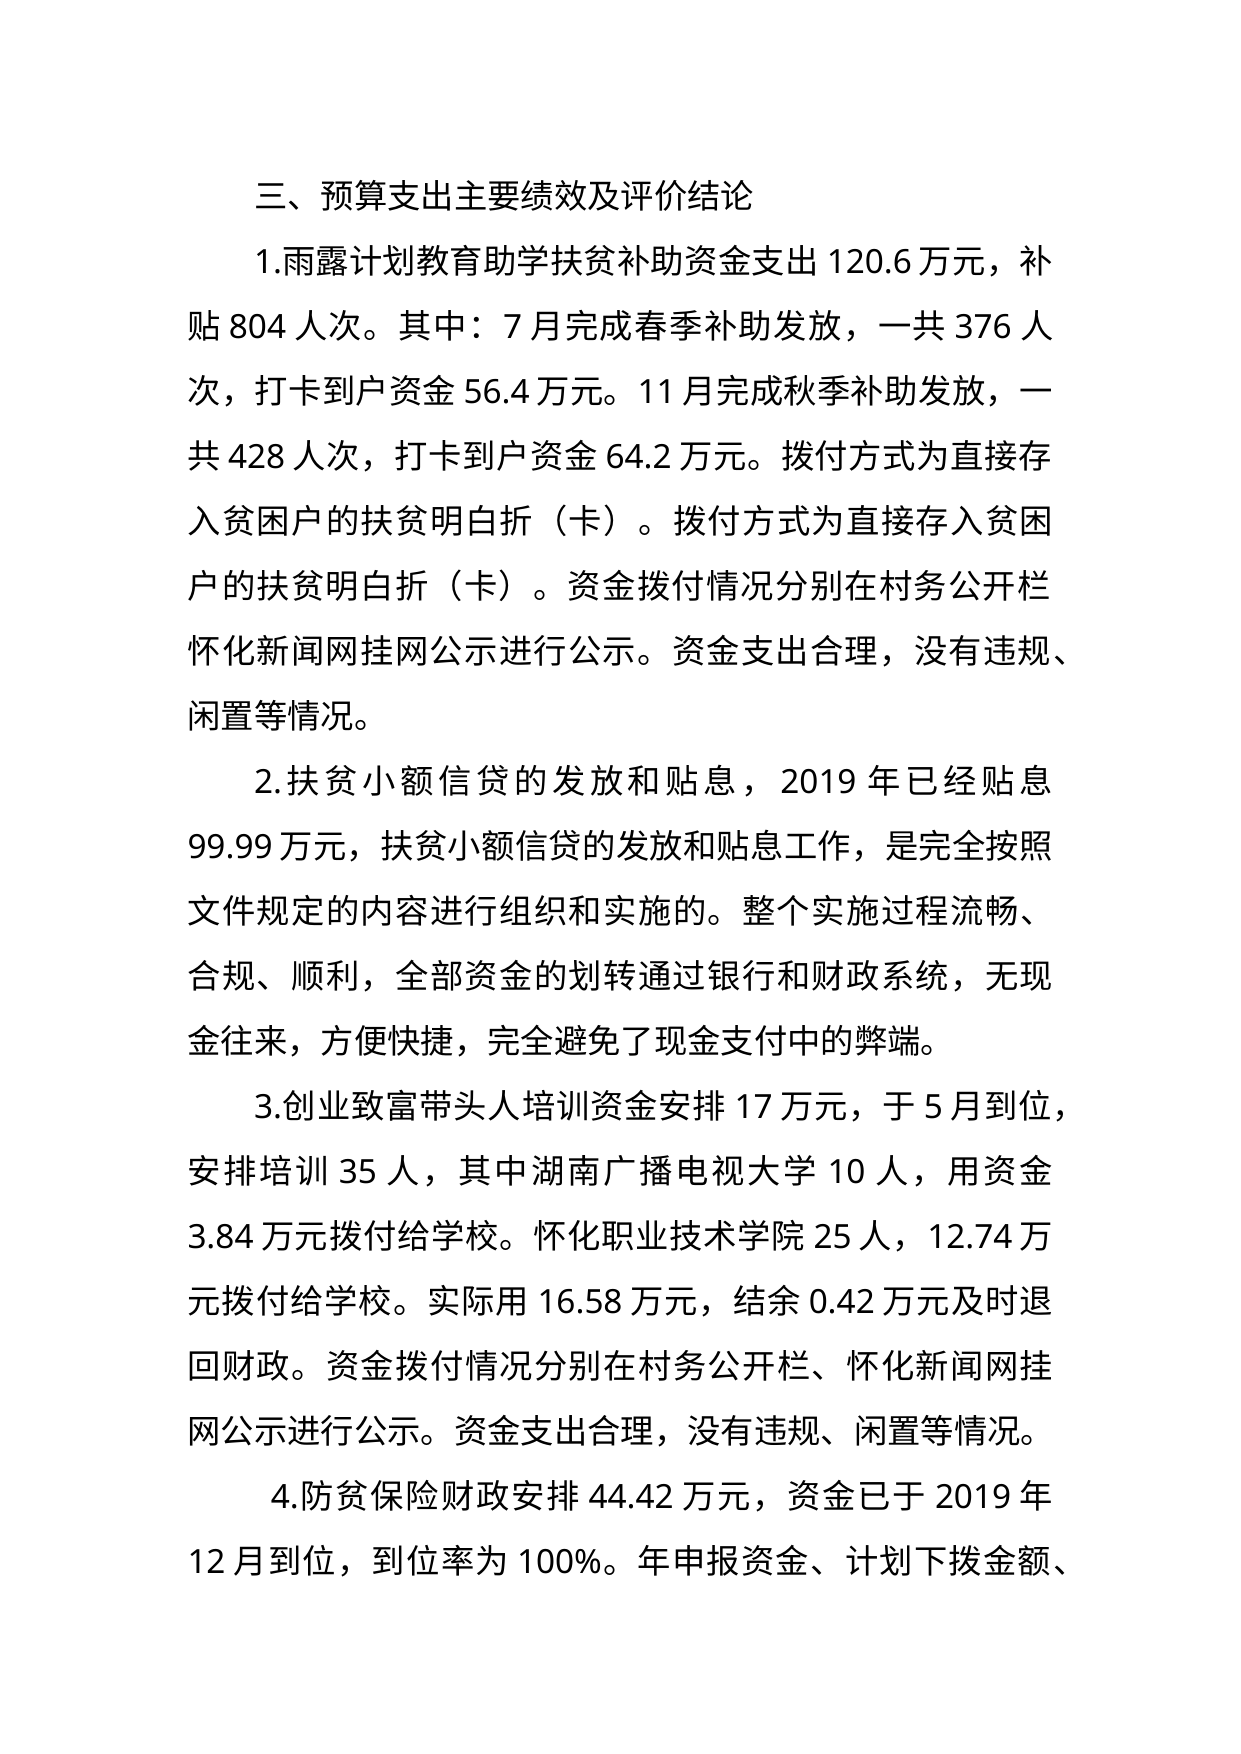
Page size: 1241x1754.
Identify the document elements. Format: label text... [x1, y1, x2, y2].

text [187, 1462, 1053, 1592]
text 1.雨露计划教育助学扶贫补助资金支出120.6万元，补贴804人次。其中：7月完成春季补助发放，一共376人次，打卡到户资金56.4万元。11月完成秋季补助发放，一共428人次，打卡到户资金64.2万元。拨付方式为直接存入贫困户的扶贫明白折（卡）。拨付方式为直接存入贫困户的扶贫明白折（卡）。资金拨付情况分别在村务公开栏、怀化新闻网挂网公示进行公示。资金支出合理，没有违规、闲置等情况。 [187, 227, 1053, 747]
text 三、预算支出主要绩效及评价结论 [187, 162, 1053, 227]
text 3.创业致富带头人培训资金安排17万元，于5月到位，安排培训35人，其中湖南广播电视大学10人，用资金3.84万元拨付给学校。怀化职业技术学院25人，12.74万元拨付给学校。实际用16.58万元，结余0.42万元及时退回财政。资金拨付情况分别在村务公开栏、怀化新闻网挂网公示进行公示。资金支出合理，没有违规、闲置等情况。 [187, 1072, 1053, 1462]
text 2.扶贫小额信贷的发放和贴息，2019年已经贴息99.99万元，扶贫小额信贷的发放和贴息工作，是完全按照文件规定的内容进行组织和实施的。整个实施过程流畅、合规、顺利，全部资金的划转通过银行和财政系统，无现金往来，方便快捷，完全避免了现金支付中的弊端。 [187, 747, 1053, 1072]
